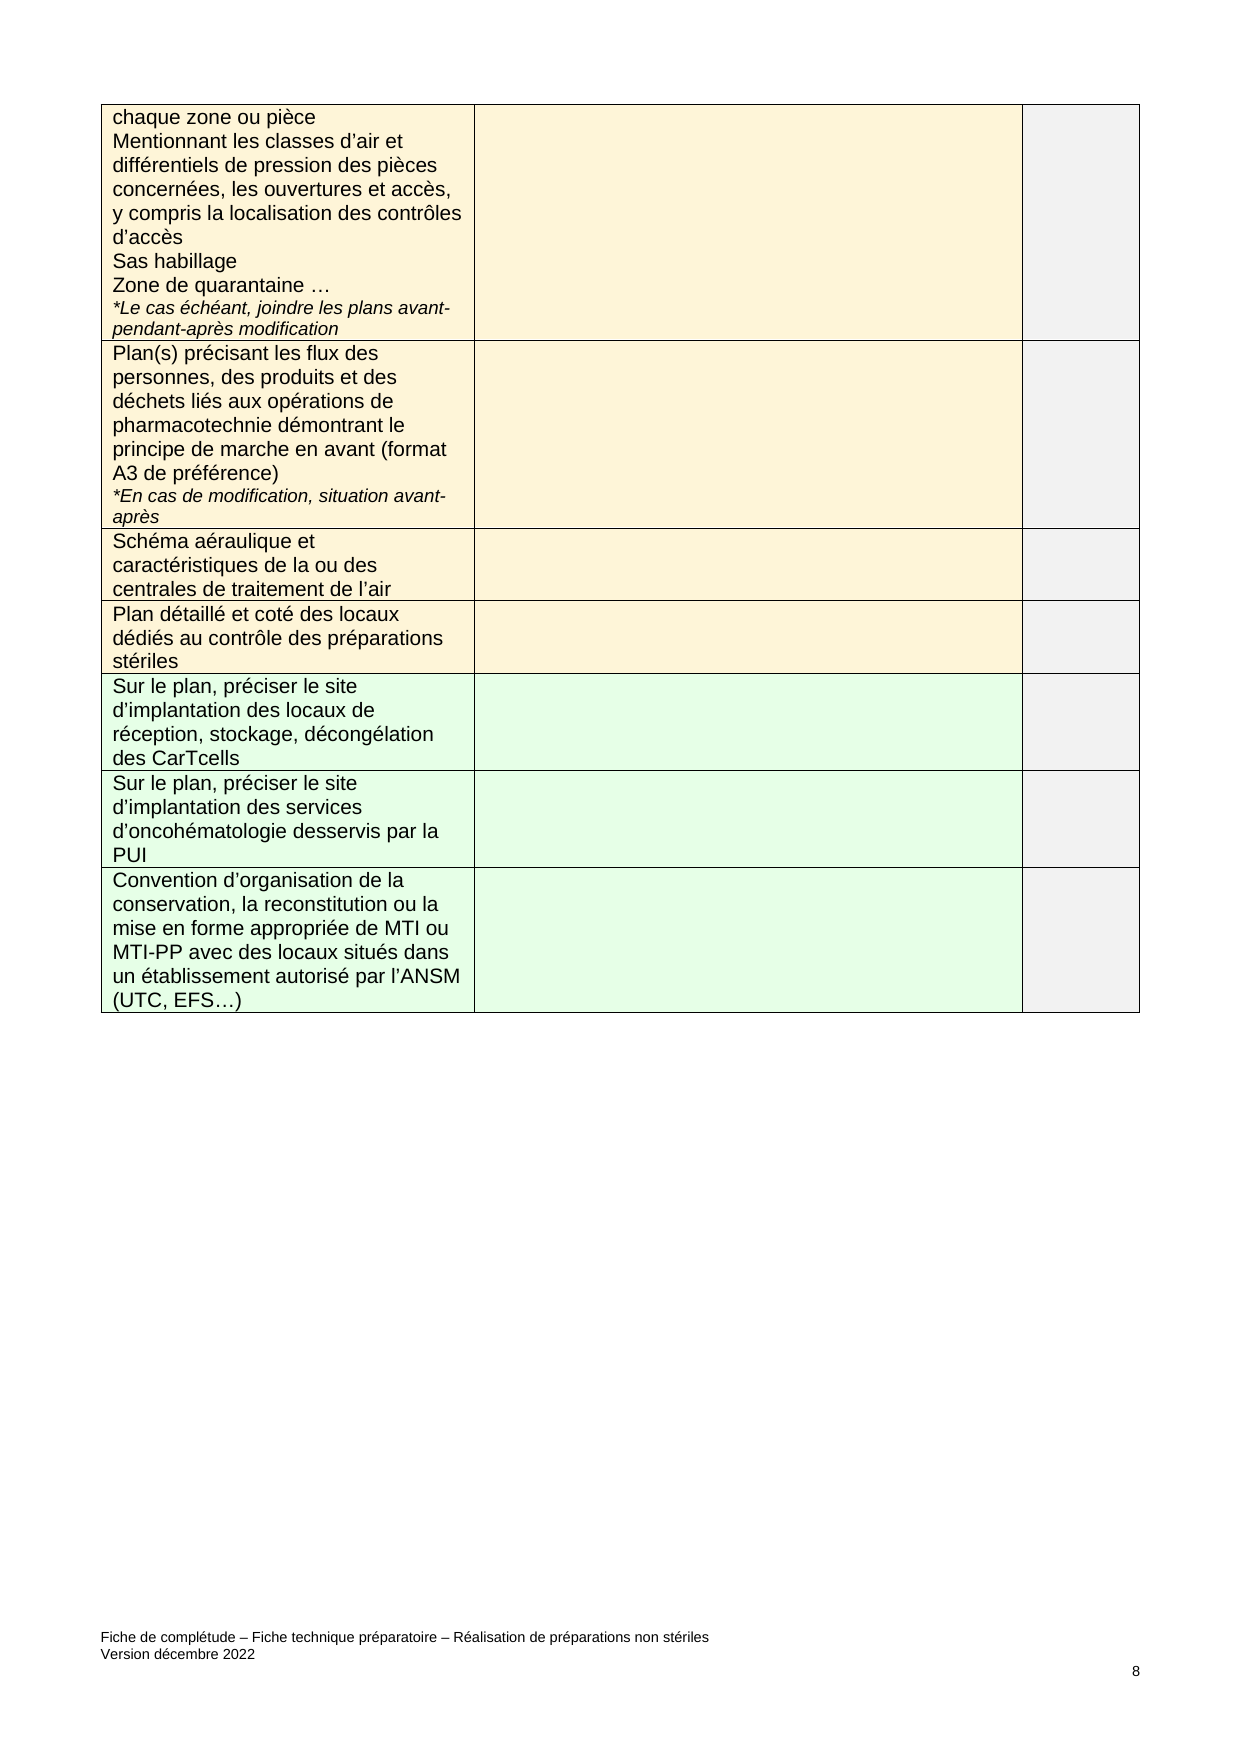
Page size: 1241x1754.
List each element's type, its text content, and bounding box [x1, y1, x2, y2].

table_cell [1023, 674, 1139, 770]
table_cell Plan détaillé et coté des locaux dédiés au contrôle des préparations stériles [102, 601, 474, 673]
table_cell [475, 529, 1022, 600]
table_cell [475, 674, 1022, 770]
table_cell [1023, 868, 1139, 1012]
table_cell [1023, 771, 1139, 867]
table_cell [1023, 601, 1139, 673]
table_cell Sur le plan, préciser le site d’implantation des services d’oncohématologie desservis par la PUI [102, 771, 474, 867]
table_cell [1023, 529, 1139, 600]
table_cell Schéma aéraulique et caractéristiques de la ou des centrales de traitement de l’air [102, 529, 474, 600]
table_cell Plan(s) précisant les flux des personnes, des produits et des déchets liés aux opérations de pharmacotechnie démontrant le principe de marche en avant (format A3 de préférence) *En cas de modification, situation avant-après [102, 341, 474, 527]
table_cell [475, 868, 1022, 1012]
table_cell [475, 341, 1022, 527]
table_cell Convention d’organisation de la conservation, la reconstitution ou la mise en forme appropriée de MTI ou MTI-PP avec des locaux situés dans un établissement autorisé par l’ANSM (UTC, EFS…) [102, 868, 474, 1012]
table_cell [475, 601, 1022, 673]
table_cell Sur le plan, préciser le site d’implantation des locaux de réception, stockage, décongélation des CarTcells [102, 674, 474, 770]
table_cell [102, 105, 474, 339]
table_cell [475, 771, 1022, 867]
table_cell [1023, 341, 1139, 527]
table_cell [475, 105, 1022, 339]
table_cell [1023, 105, 1139, 339]
